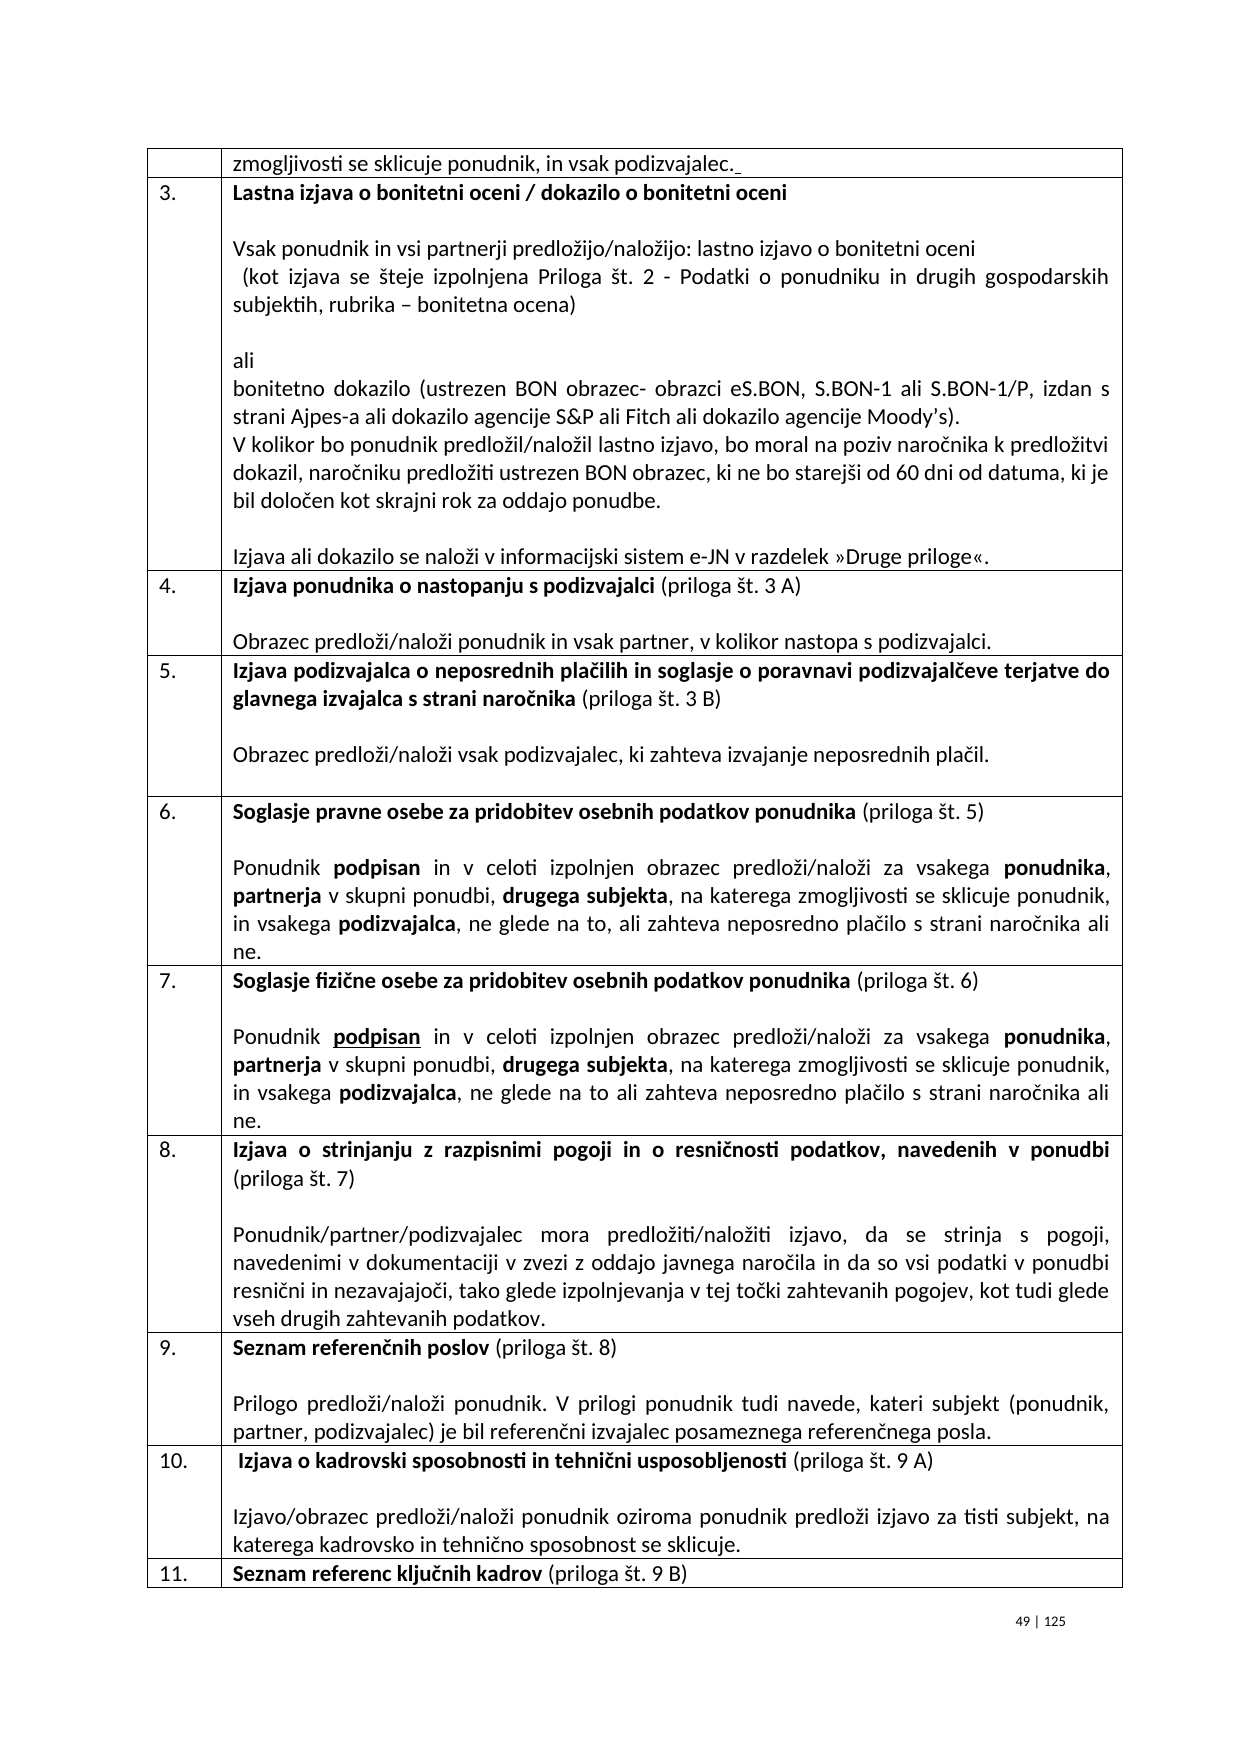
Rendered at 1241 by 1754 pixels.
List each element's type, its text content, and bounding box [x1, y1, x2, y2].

table_cell Soglasje pravne osebe za pridobitev osebnih podatkov ponudnika (priloga št. 5) Ponudnik podpisan in v celoti izpolnjen obrazec predloži/naloži za vsakega ponudnika, partnerja v skupni ponudbi, drugega subjekta, na katerega zmogljivosti se sklicuje ponudnik, in vsakega podizvajalca, ne glede na to, ali zahteva neposredno plačilo s strani naročnika ali ne. [222, 797, 1122, 965]
table_cell Izjava o kadrovski sposobnosti in tehnični usposobljenosti (priloga št. 9 A) Izjavo/obrazec predloži/naloži ponudnik oziroma ponudnik predloži izjavo za tisti subjekt, na katerega kadrovsko in tehnično sposobnost se sklicuje. [222, 1446, 1122, 1558]
table_cell Lastna izjava o bonitetni oceni / dokazilo o bonitetni oceni Vsak ponudnik in vsi partnerji predložijo/naložijo: lastno izjavo o bonitetni oceni (kot izjava se šteje izpolnjena Priloga št. 2 - Podatki o ponudniku in drugih gospodarskih subjektih, rubrika – bonitetna ocena) ali bonitetno dokazilo (ustrezen BON obrazec- obrazci eS.BON, S.BON-1 ali S.BON-1/P, izdan s strani Ajpes-a ali dokazilo agencije S&P ali Fitch ali dokazilo agencije Moodyʼs). V kolikor bo ponudnik predložil/naložil lastno izjavo, bo moral na poziv naročnika k predložitvi dokazil, naročniku predložiti ustrezen BON obrazec, ki ne bo starejši od 60 dni od datuma, ki je bil določen kot skrajni rok za oddajo ponudbe. Izjava ali dokazilo se naloži v informacijski sistem e-JN v razdelek »Druge priloge«. [222, 178, 1122, 570]
table_cell 3. [148, 178, 221, 570]
table_cell 2. [148, 149, 221, 177]
table_cell 9. [148, 1333, 221, 1445]
table_cell 11. [148, 1559, 221, 1587]
table_cell Seznam referenčnih poslov (priloga št. 8) Prilogo predloži/naloži ponudnik. V prilogi ponudnik tudi navede, kateri subjekt (ponudnik, partner, podizvajalec) je bil referenčni izvajalec posameznega referenčnega posla. [222, 1333, 1122, 1445]
table_cell Izjava ponudnika o nastopanju s podizvajalci (priloga št. 3 A) Obrazec predloži/naloži ponudnik in vsak partner, v kolikor nastopa s podizvajalci. [222, 571, 1122, 655]
table_cell Izjava podizvajalca o neposrednih plačilih in soglasje o poravnavi podizvajalčeve terjatve do glavnega izvajalca s strani naročnika (priloga št. 3 B) Obrazec predloži/naloži vsak podizvajalec, ki zahteva izvajanje neposrednih plačil. [222, 656, 1122, 796]
table_cell 6. [148, 797, 221, 965]
table_cell 8. [148, 1136, 221, 1332]
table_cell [222, 1559, 1122, 1587]
table_cell Izjava o strinjanju z razpisnimi pogoji in o resničnosti podatkov, navedenih v ponudbi (priloga št. 7) Ponudnik/partner/podizvajalec mora predložiti/naložiti izjavo, da se strinja s pogoji, navedenimi v dokumentaciji v zvezi z oddajo javnega naročila in da so vsi podatki v ponudbi resnični in nezavajajoči, tako glede izpolnjevanja v tej točki zahtevanih pogojev, kot tudi glede vseh drugih zahtevanih podatkov. [222, 1136, 1122, 1332]
table_cell 10. [148, 1446, 221, 1558]
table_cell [222, 149, 1122, 177]
table_cell Soglasje fizične osebe za pridobitev osebnih podatkov ponudnika (priloga št. 6) Ponudnik podpisan in v celoti izpolnjen obrazec predloži/naloži za vsakega ponudnika, partnerja v skupni ponudbi, drugega subjekta, na katerega zmogljivosti se sklicuje ponudnik, in vsakega podizvajalca, ne glede na to ali zahteva neposredno plačilo s strani naročnika ali ne. [222, 966, 1122, 1134]
table_cell 5. [148, 656, 221, 796]
table_cell 7. [148, 966, 221, 1134]
table_cell 4. [148, 571, 221, 655]
